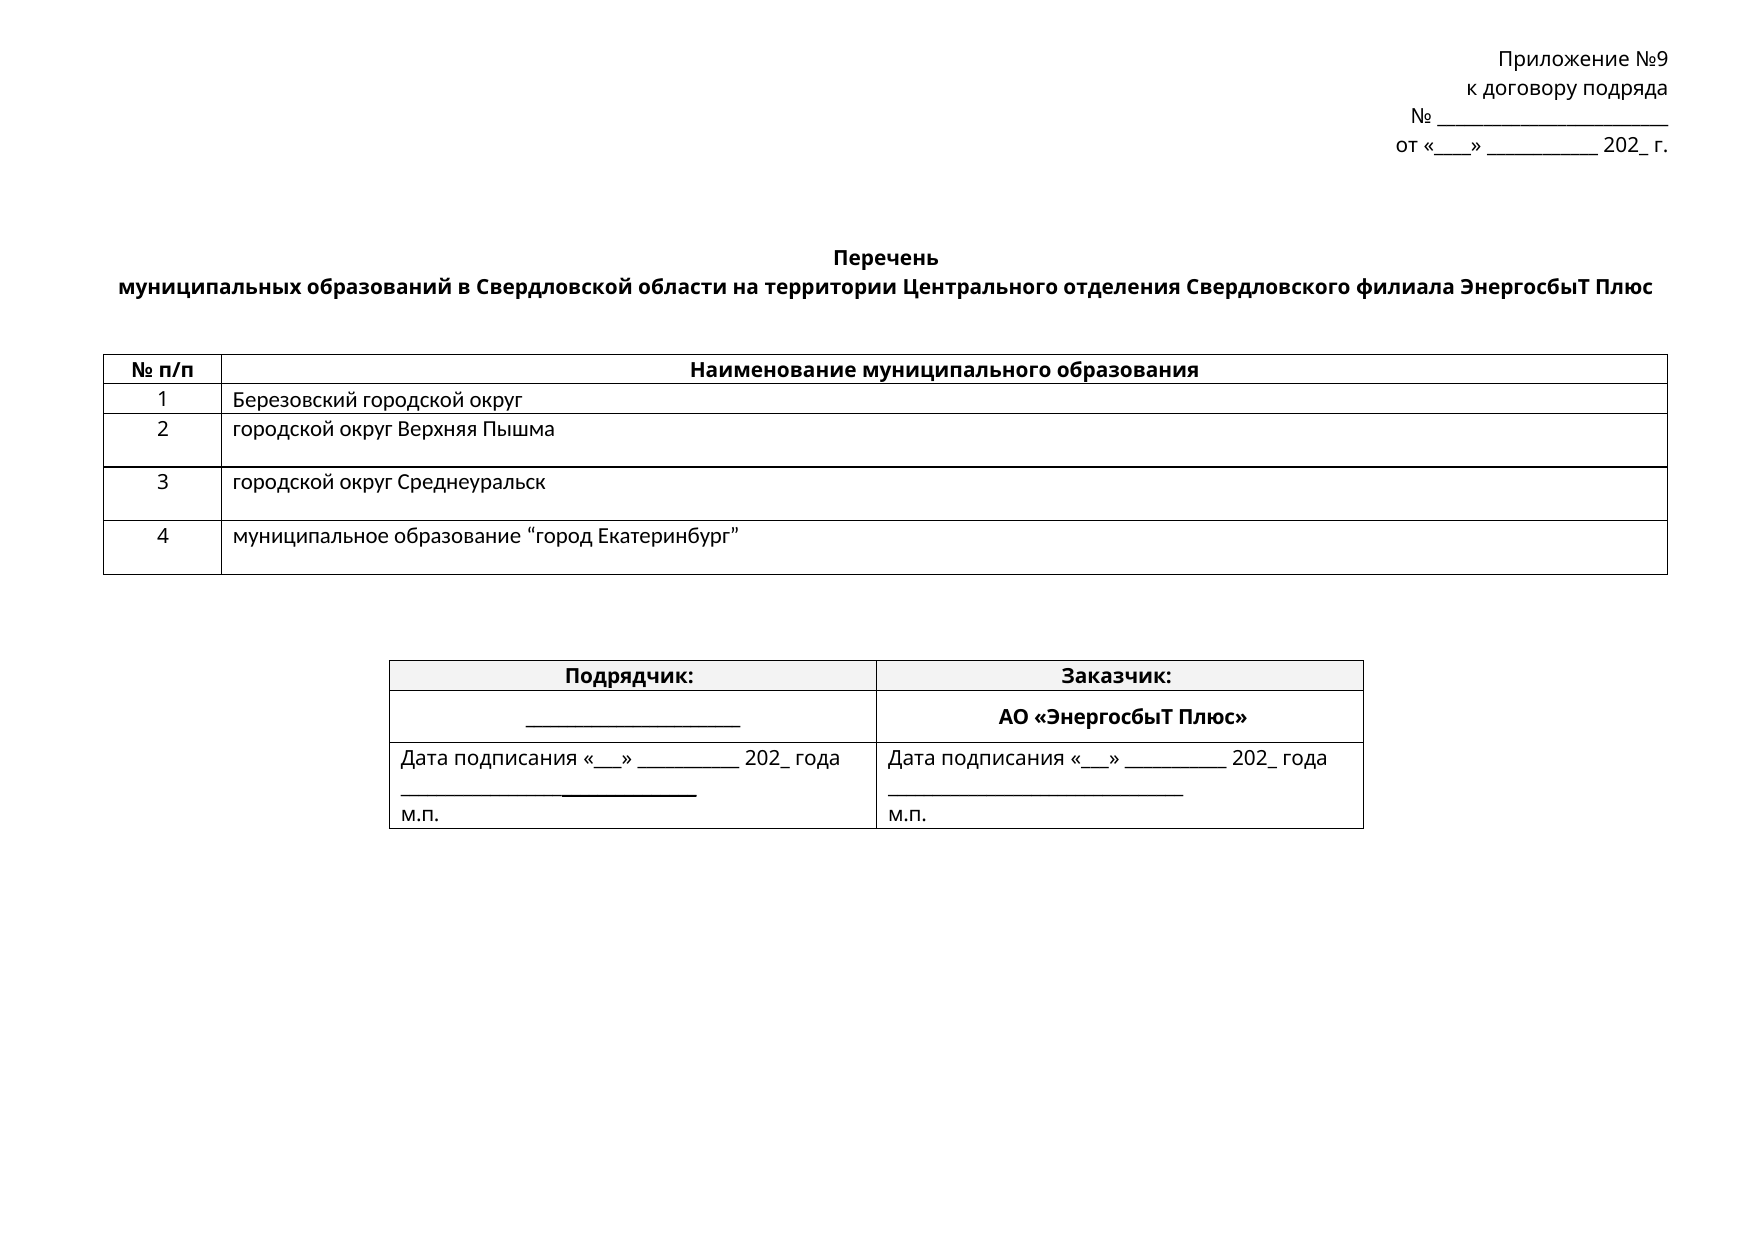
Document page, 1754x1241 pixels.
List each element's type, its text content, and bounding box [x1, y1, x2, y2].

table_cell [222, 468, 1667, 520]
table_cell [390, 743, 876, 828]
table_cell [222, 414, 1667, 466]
text Перечень [103, 243, 1668, 272]
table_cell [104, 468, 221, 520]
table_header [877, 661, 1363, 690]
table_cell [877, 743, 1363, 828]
text муниципальных образований в Свердловской области на территории Центрального отделения Свердловского филиала ЭнергосбыТ Плюс [103, 272, 1668, 300]
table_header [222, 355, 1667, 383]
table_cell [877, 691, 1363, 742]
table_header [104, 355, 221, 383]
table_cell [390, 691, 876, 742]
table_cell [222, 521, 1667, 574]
text № _________________________ [738, 101, 1668, 130]
text от «____» ____________ 202_ г. [1255, 130, 1668, 158]
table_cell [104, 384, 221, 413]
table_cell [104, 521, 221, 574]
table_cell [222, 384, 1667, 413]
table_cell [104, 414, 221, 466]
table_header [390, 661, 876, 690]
subtitle Приложение №9 [1255, 44, 1668, 73]
text к договору подряда [738, 73, 1668, 101]
